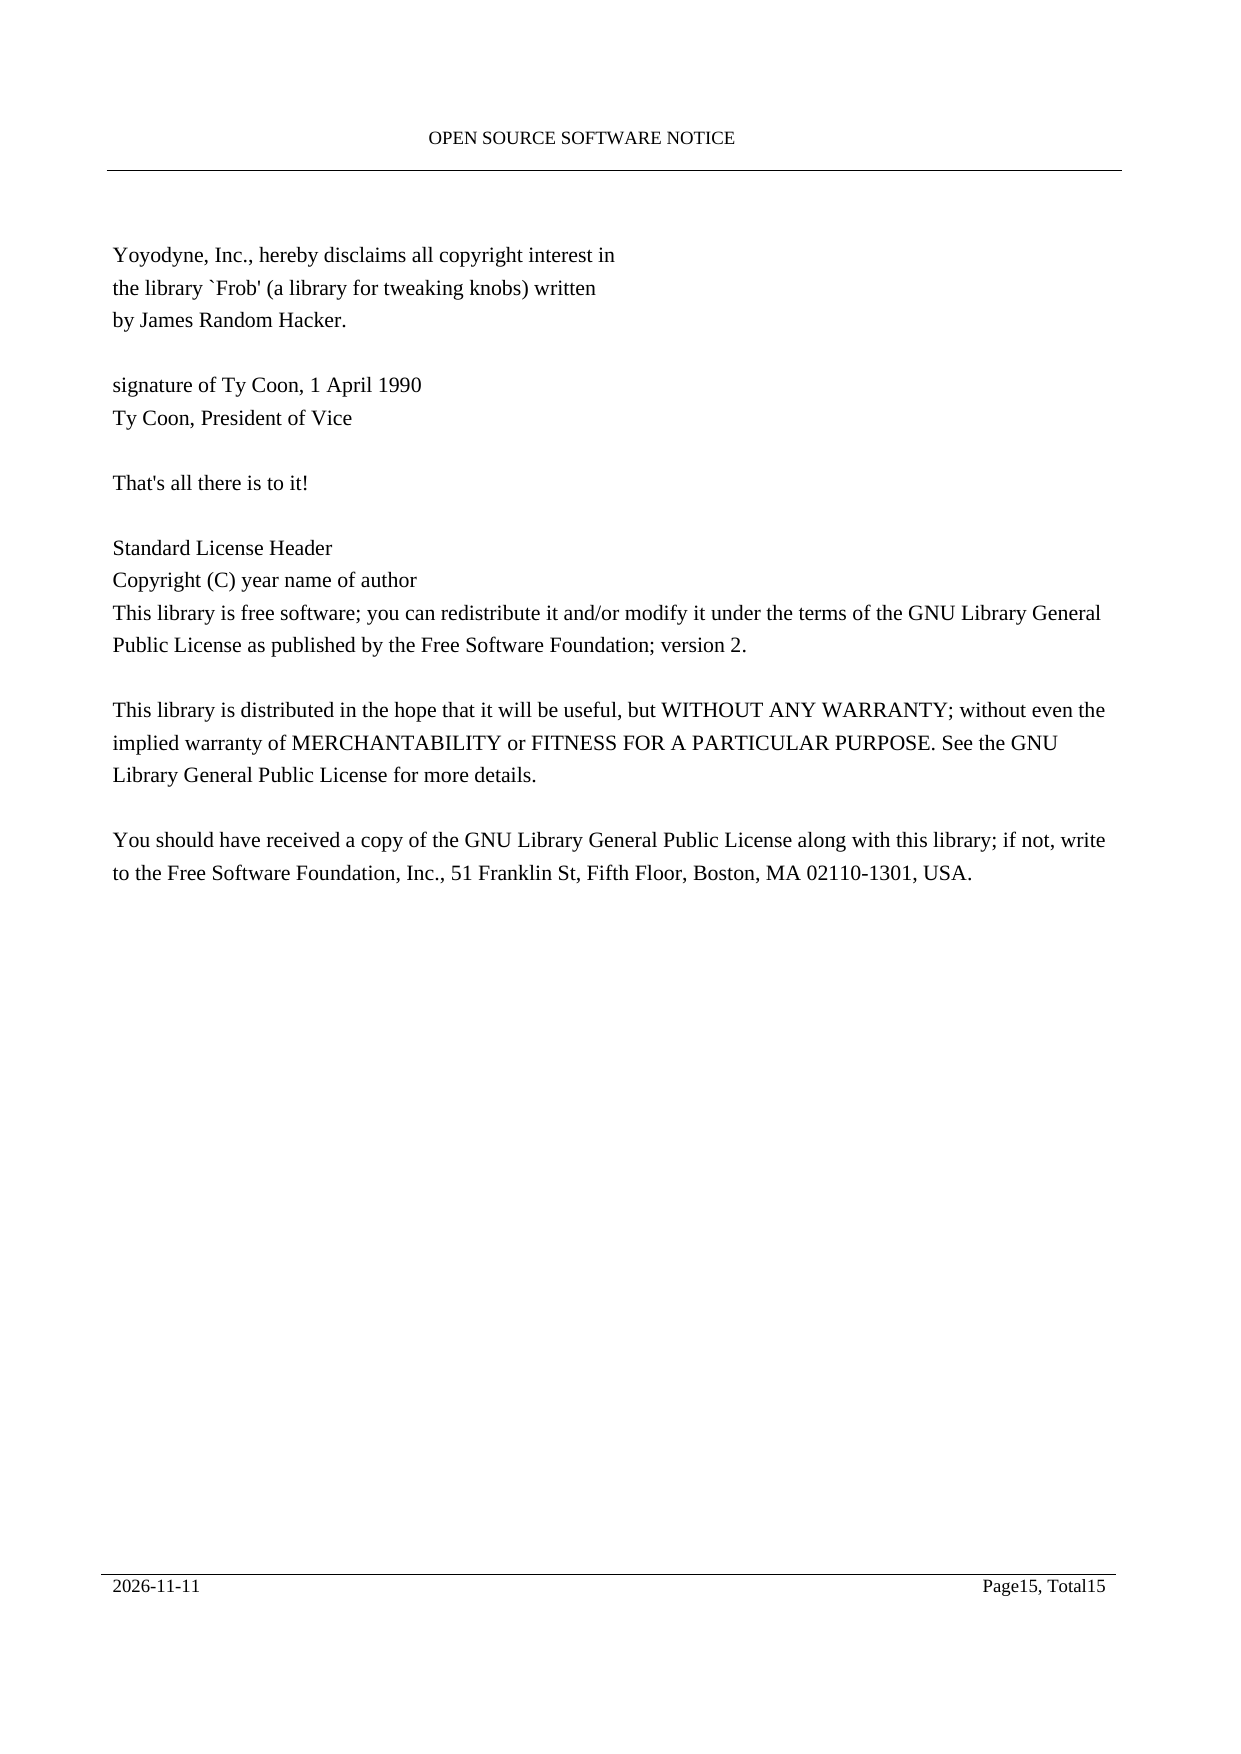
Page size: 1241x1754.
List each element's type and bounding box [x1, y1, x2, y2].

text [112, 206, 1128, 954]
